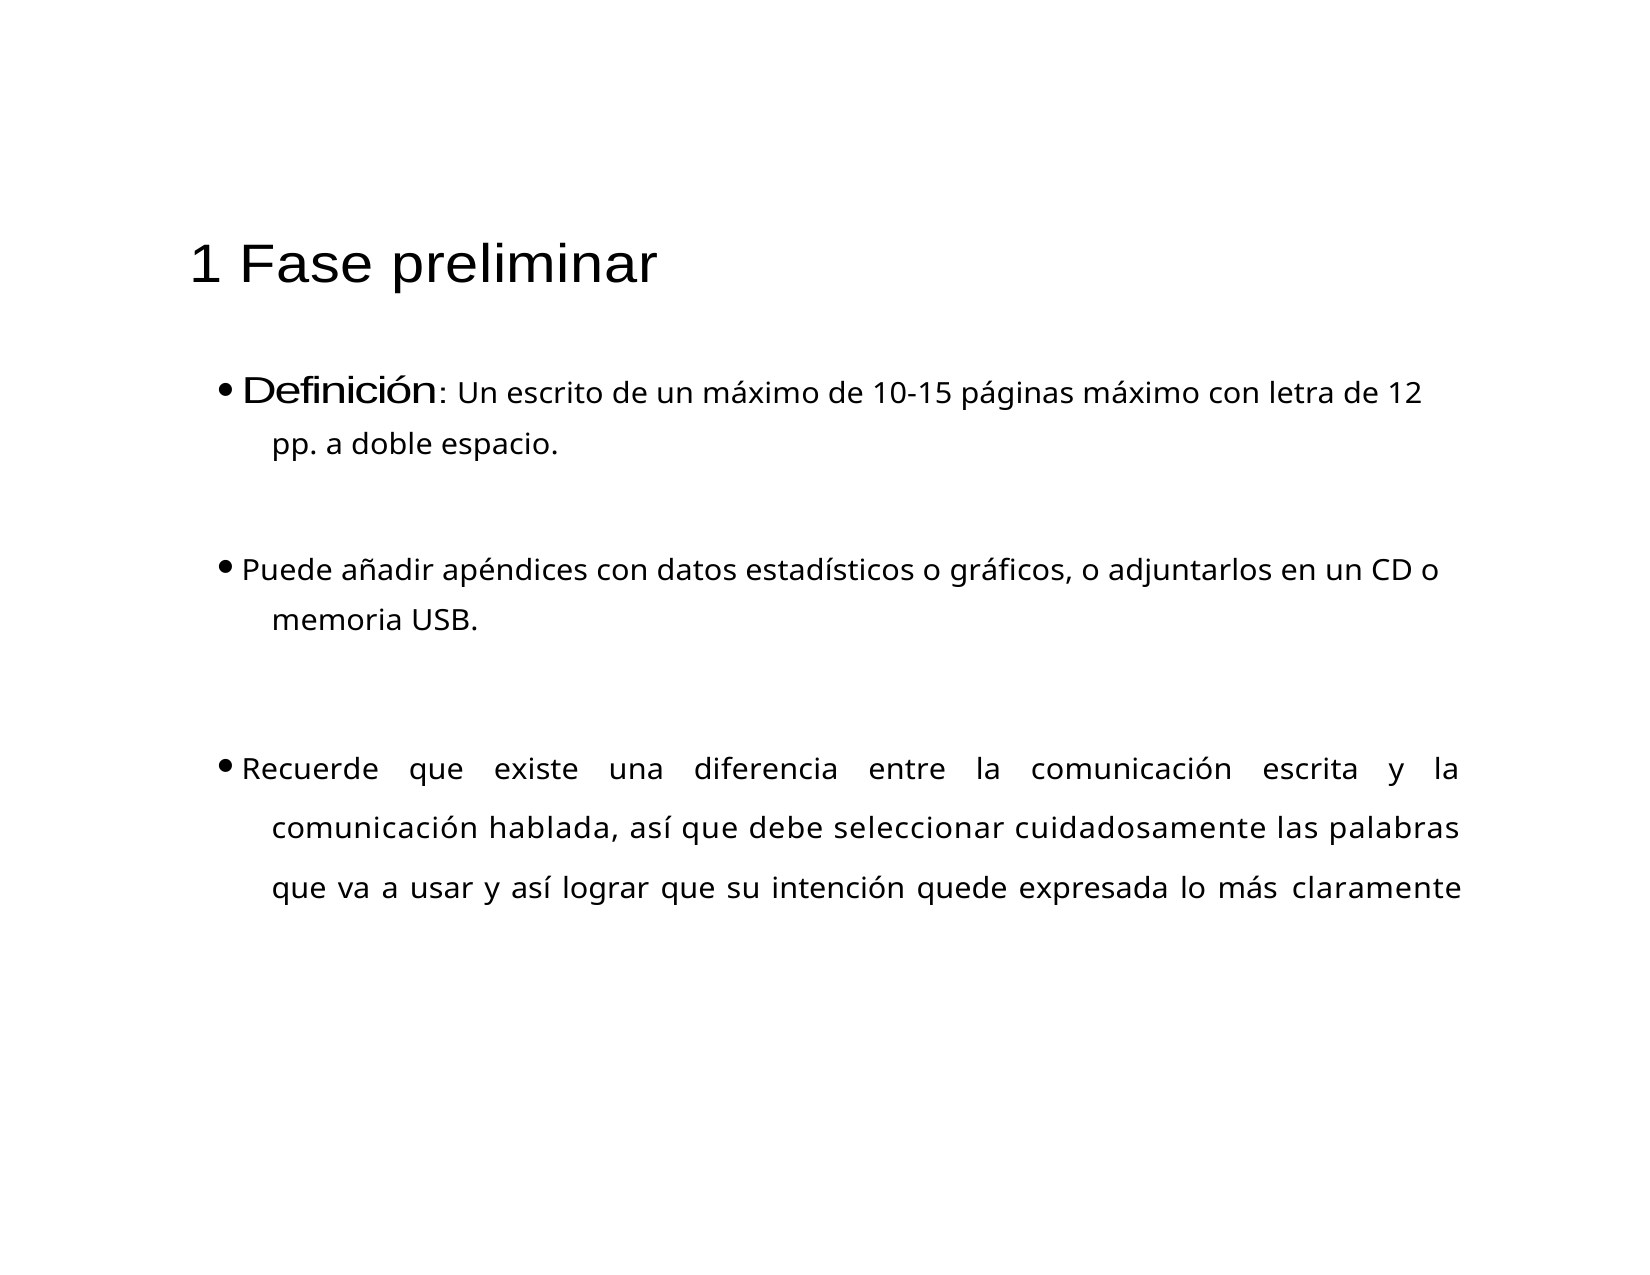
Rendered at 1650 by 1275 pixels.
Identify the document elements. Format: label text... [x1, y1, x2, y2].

list Puede añadir apéndices con datos estadísticos o gráficos, o adjuntarlos en un CD o memoria USB. [219, 549, 1462, 639]
text 1 Fase preliminar [189, 231, 1462, 293]
list Definición: Un escrito de un máximo de 10-15 páginas máximo con letra de 12 pp. a doble espacio. [219, 368, 1462, 463]
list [219, 748, 1462, 907]
